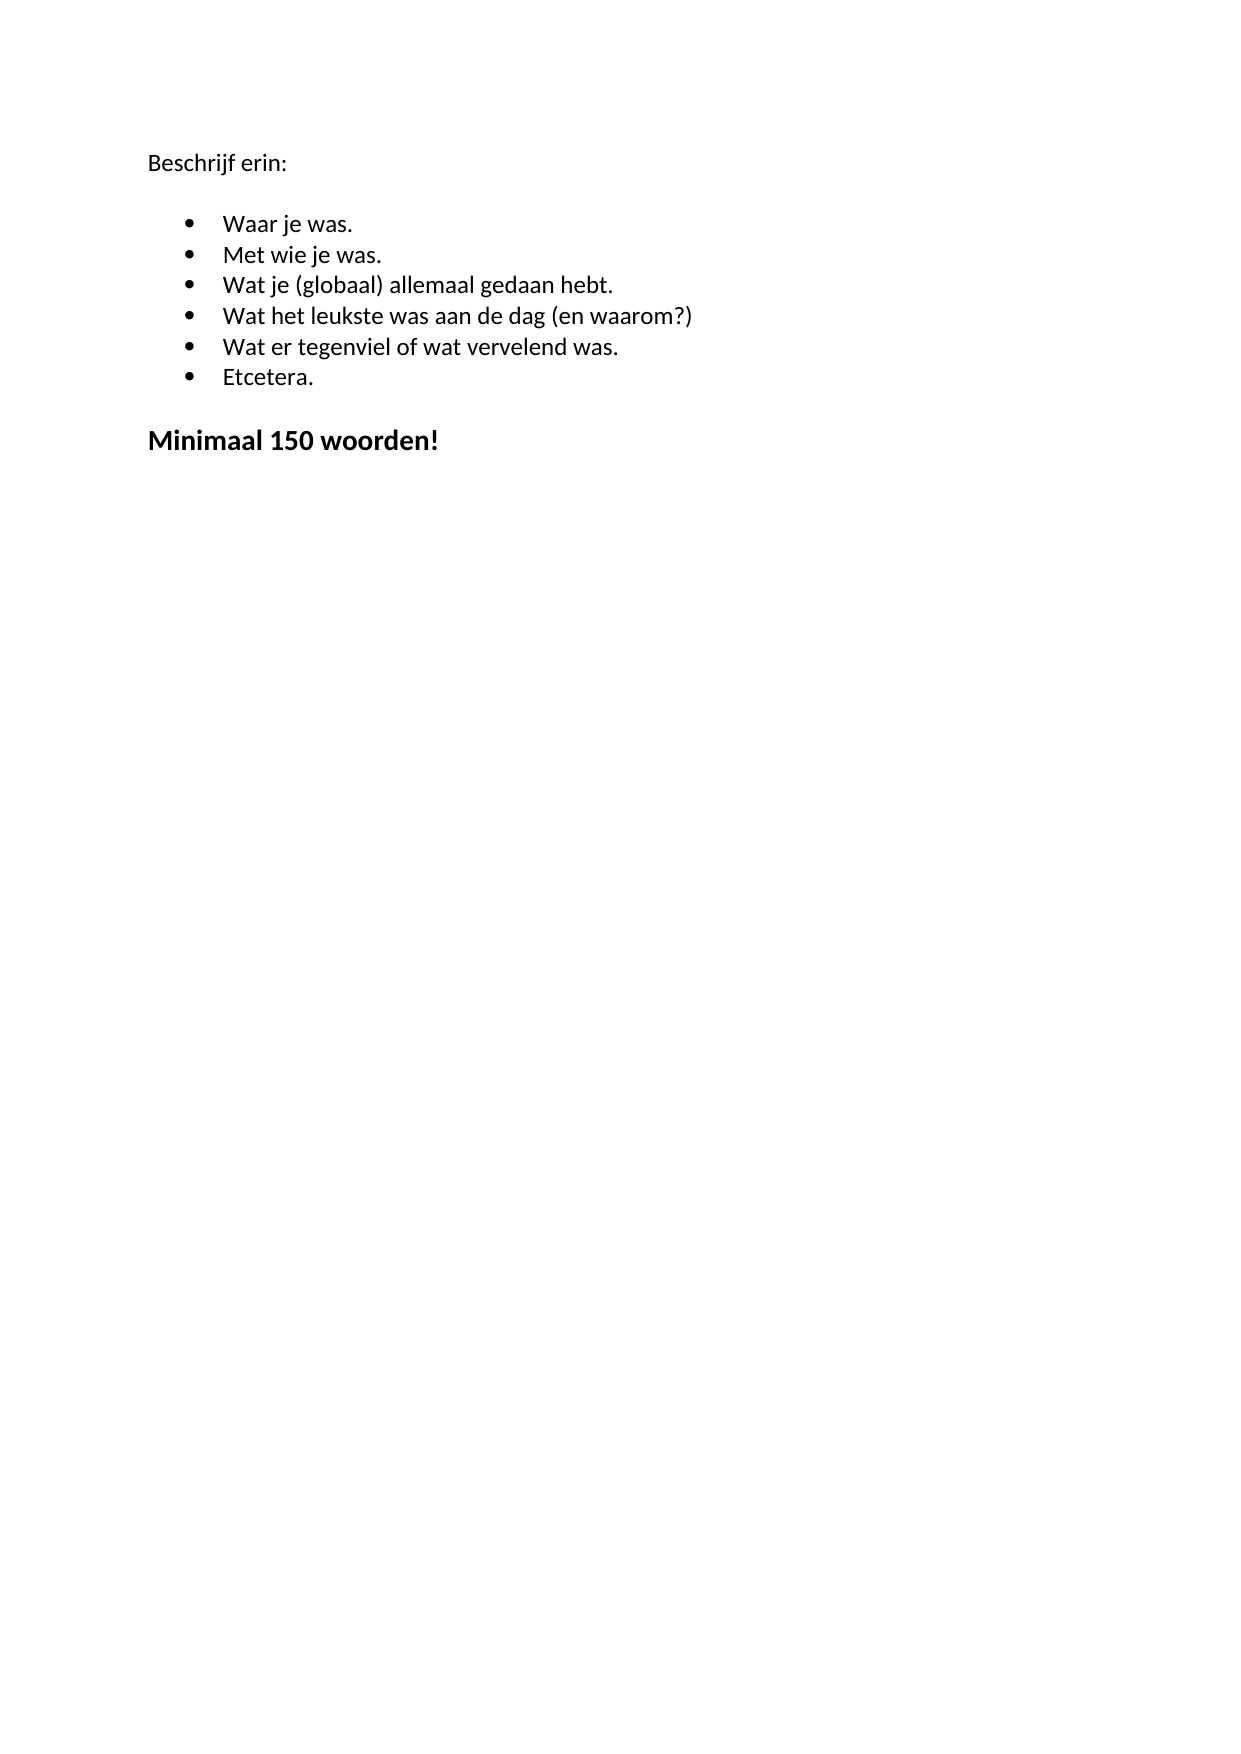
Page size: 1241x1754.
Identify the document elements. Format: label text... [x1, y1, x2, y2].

list Etcetera. [185, 361, 1093, 392]
list Waar je was. [185, 209, 1093, 239]
list Wat je (globaal) allemaal gedaan hebt. [185, 270, 1093, 300]
text Minimaal 150 woorden! [148, 422, 1093, 458]
text Beschrijf erin: [148, 148, 1093, 178]
list Wat het leukste was aan de dag (en waarom?) [185, 300, 1093, 331]
list Wat er tegenviel of wat vervelend was. [185, 331, 1093, 361]
list Met wie je was. [185, 239, 1093, 270]
